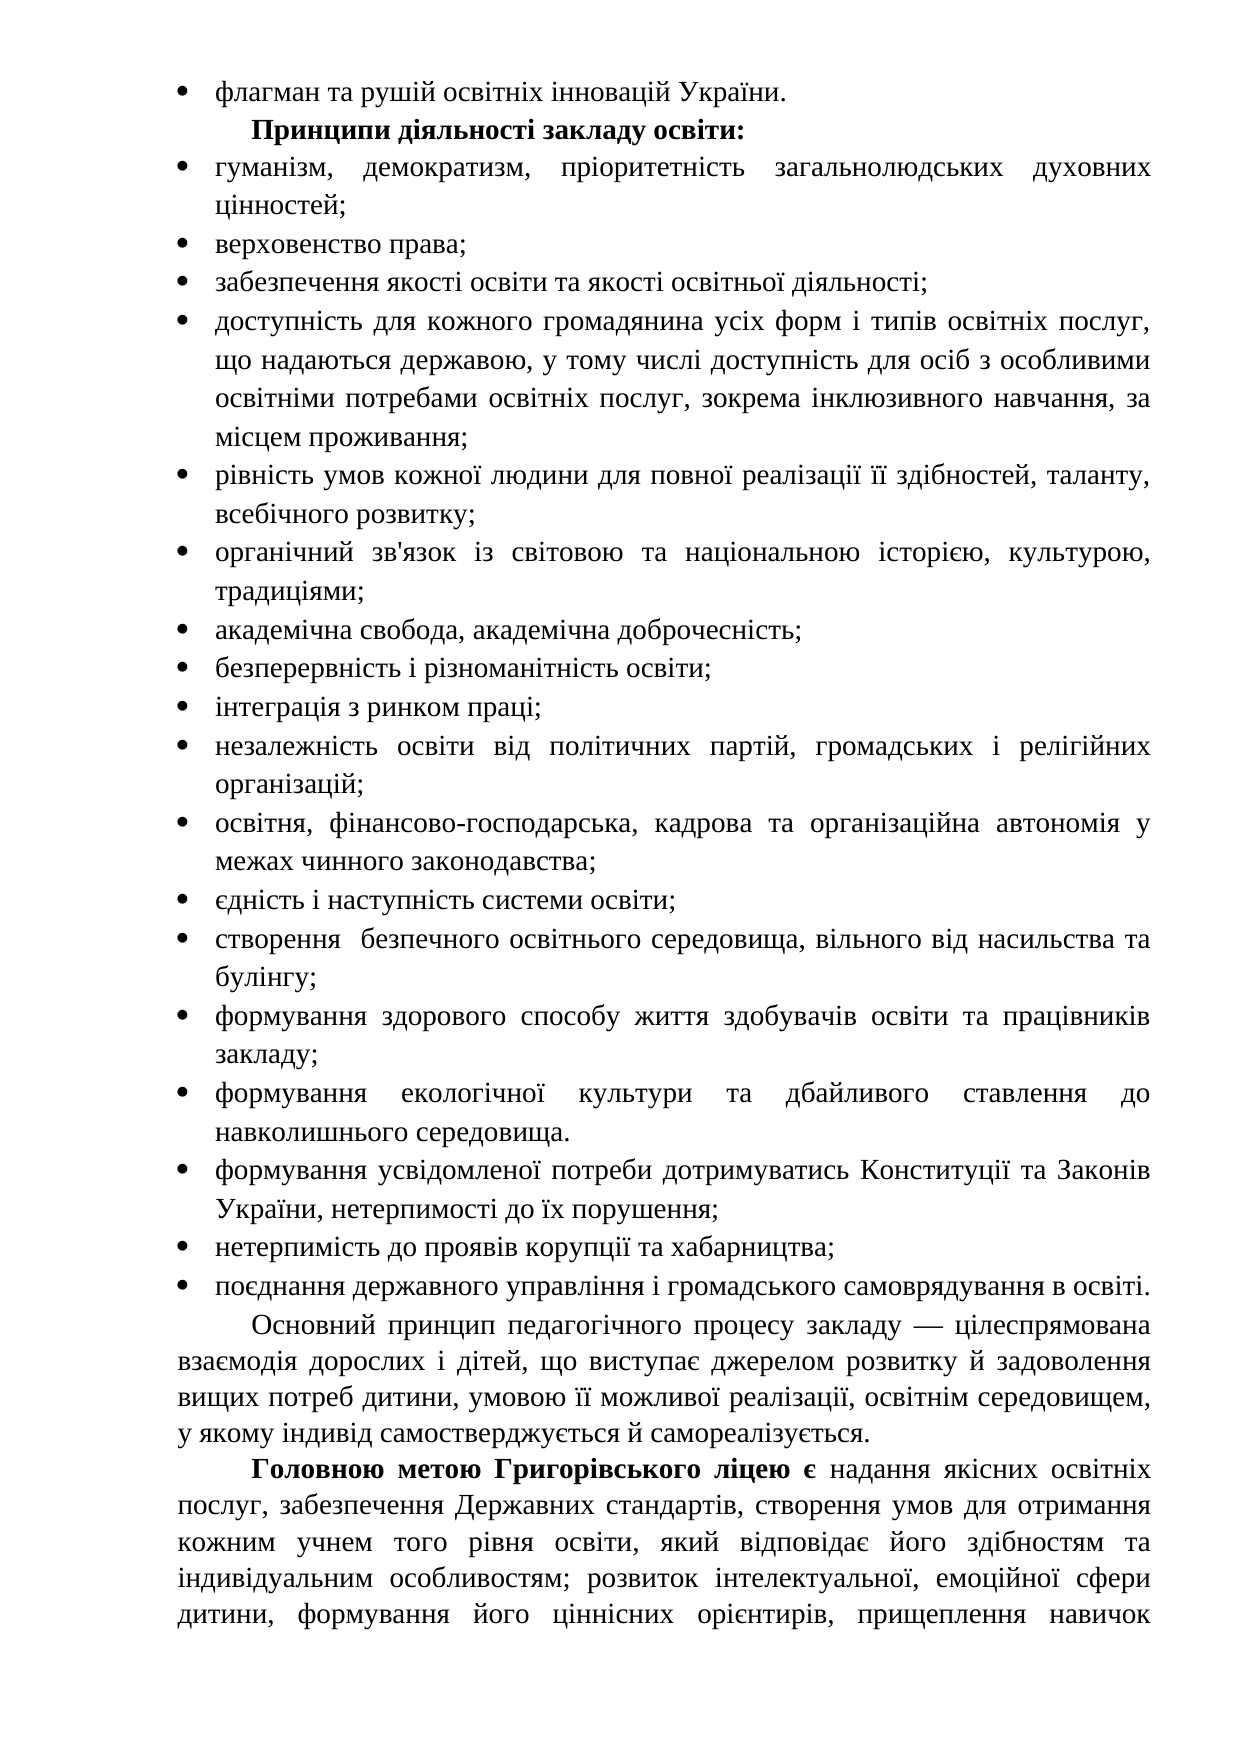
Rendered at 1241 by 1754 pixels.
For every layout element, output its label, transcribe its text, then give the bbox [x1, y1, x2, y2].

text Основний принцип педагогічного процесу закладу — цілеспрямована взаємодія дорослих і дітей, що виступає джерелом розвитку й задоволення вищих потреб дитини, умовою її можливої реалізації, освітнім середовищем, у якому індивід самостверджується й самореалізується. [177, 1307, 1152, 1449]
list верховенство права; [177, 226, 1152, 259]
list нетерпимість до проявів корупції та хабарництва; [177, 1229, 1152, 1263]
list безперервність і різноманітність освіти; [177, 650, 1152, 684]
list флагман та рушій освітніх інновацій України. [177, 74, 1152, 107]
list незалежність освіти від політичних партій, громадських і релігійних організацій; [177, 728, 1152, 800]
list створення безпечного освітнього середовища, вільного від насильства та булінгу; [177, 921, 1152, 993]
list академічна свобода, академічна доброчесність; [177, 612, 1152, 645]
list єдність і наступність системи освіти; [177, 882, 1152, 916]
list формування усвідомленої потреби дотримуватись Конституції та Законів України, нетерпимості до їх порушення; [177, 1152, 1152, 1224]
list забезпечення якості освіти та якості освітньої діяльності; [177, 264, 1152, 298]
list поєднання державного управління і громадського самоврядування в освіті. [177, 1268, 1152, 1302]
list органічний зв'язок із світовою та національною історією, культурою, традиціями; [177, 534, 1152, 607]
list гуманізм, демократизм, пріоритетність загальнолюдських духовних цінностей; [177, 149, 1152, 221]
list формування здорового способу життя здобувачів освіти та працівників закладу; [177, 998, 1152, 1070]
text Принципи діяльності закладу освіти: [177, 112, 1152, 146]
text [177, 1451, 1152, 1629]
list освітня, фінансово-господарська, кадрова та організаційна автономія у межах чинного законодавства; [177, 805, 1152, 877]
list інтеграція з ринком праці; [177, 689, 1152, 723]
list формування екологічної культури та дбайливого ставлення до навколишнього середовища. [177, 1075, 1152, 1147]
list рівність умов кожної людини для повної реалізації її здібностей, таланту, всебічного розвитку; [177, 457, 1152, 529]
list доступність для кожного громадянина усіх форм і типів освітніх послуг, що надаються державою, у тому числі доступність для осіб з особливими освітніми потребами освітніх послуг, зокрема інклюзивного навчання, за місцем проживання; [177, 303, 1152, 452]
